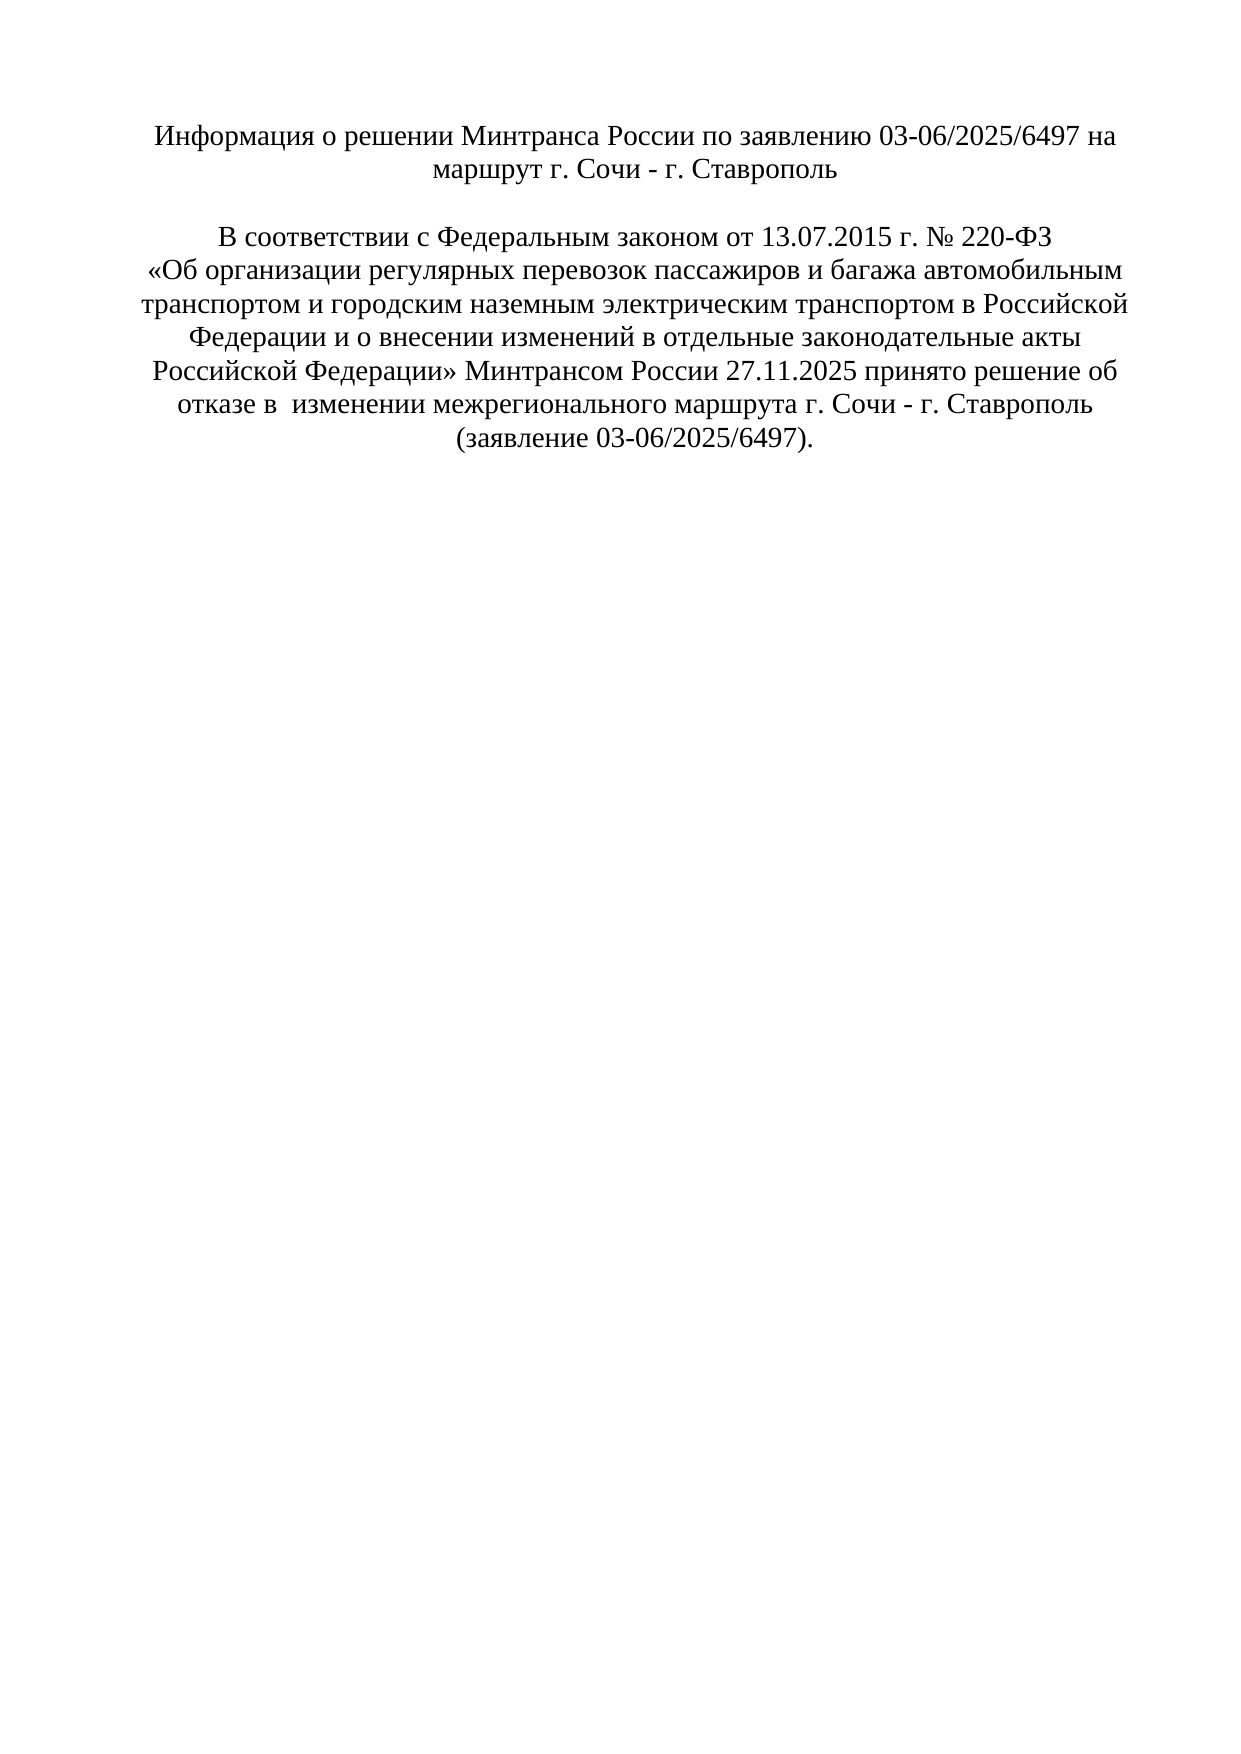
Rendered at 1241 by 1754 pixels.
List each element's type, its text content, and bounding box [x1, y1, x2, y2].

text Информация о решении Минтранса России по заявлению 03-06/2025/6497 на маршрут г. Сочи - г. Ставрополь [118, 118, 1152, 185]
text В соответствии с Федеральным законом от 13.07.2015 г. № 220-ФЗ «Об организации регулярных перевозок пассажиров и багажа автомобильным транспортом и городским наземным электрическим транспортом в Российской Федерации и о внесении изменений в отдельные законодательные акты Российской Федерации» Минтрансом России 27.11.2025 принято решение об отказе в изменении межрегионального маршрута г. Сочи - г. Ставрополь (заявление 03-06/2025/6497). [118, 219, 1152, 453]
